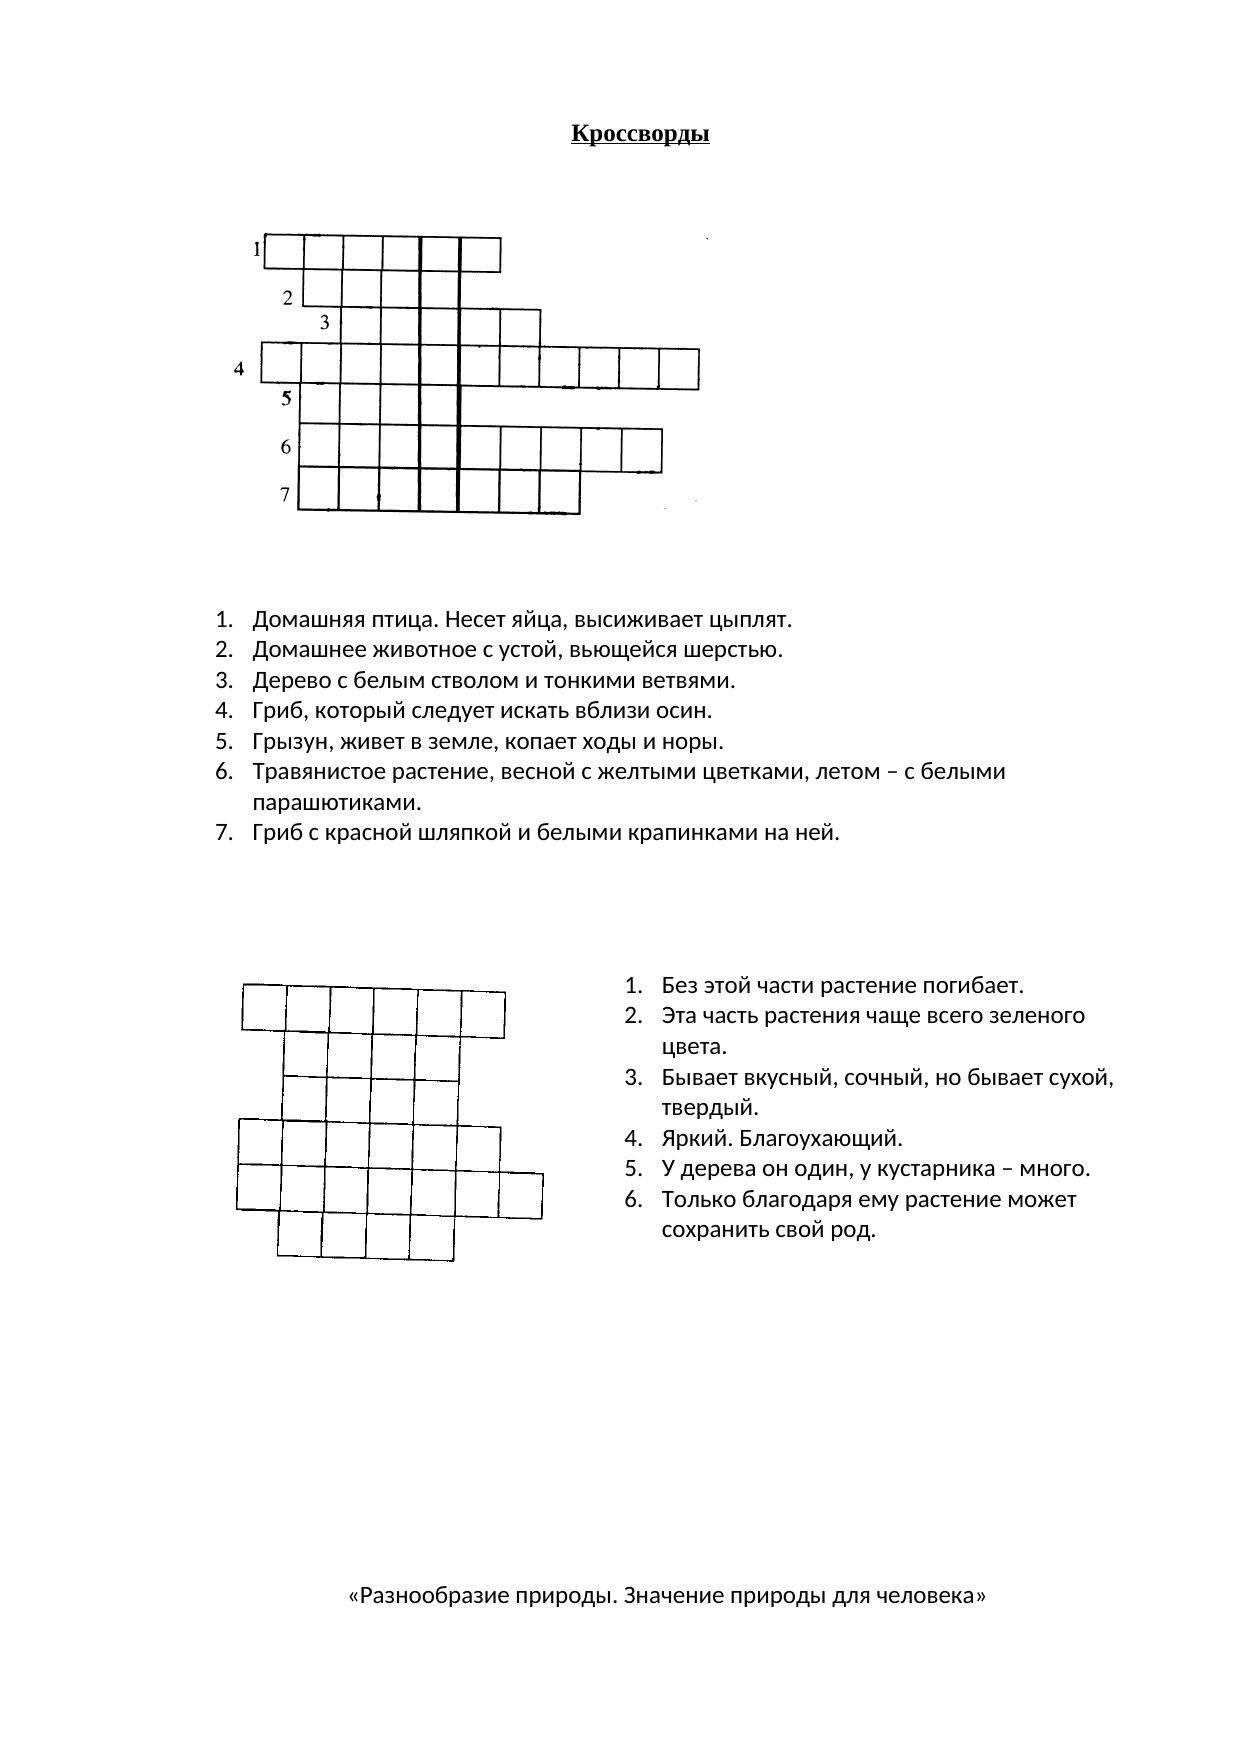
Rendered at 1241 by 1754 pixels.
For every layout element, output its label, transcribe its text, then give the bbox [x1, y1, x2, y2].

text «Разнообразие природы. Значение природы для человека» [177, 1579, 1152, 1609]
picture [177, 969, 568, 1274]
text Кроссворды [177, 118, 1152, 147]
list Только благодаря ему растение может сохранить свой род. [568, 1183, 1152, 1244]
picture [214, 217, 740, 522]
list Яркий. Благоухающий. [568, 1122, 1152, 1152]
list Домашнее животное с устой, вьющейся шерстью. [215, 633, 1152, 664]
list Гриб, который следует искать вблизи осин. [215, 694, 1152, 725]
list Домашняя птица. Несет яйца, высиживает цыплят. [215, 603, 1152, 633]
list Без этой части растение погибает. [568, 969, 1152, 999]
list Грызун, живет в земле, копает ходы и норы. [215, 725, 1152, 755]
list У дерева он один, у кустарника – много. [568, 1152, 1152, 1183]
list Гриб с красной шляпкой и белыми крапинками на ней. [215, 816, 1152, 847]
list Бывает вкусный, сочный, но бывает сухой, твердый. [568, 1061, 1152, 1122]
list Эта часть растения чаще всего зеленого цвета. [568, 999, 1152, 1061]
list Дерево с белым стволом и тонкими ветвями. [215, 664, 1152, 694]
list Травянистое растение, весной с желтыми цветками, летом – с белыми парашютиками. [215, 755, 1152, 816]
